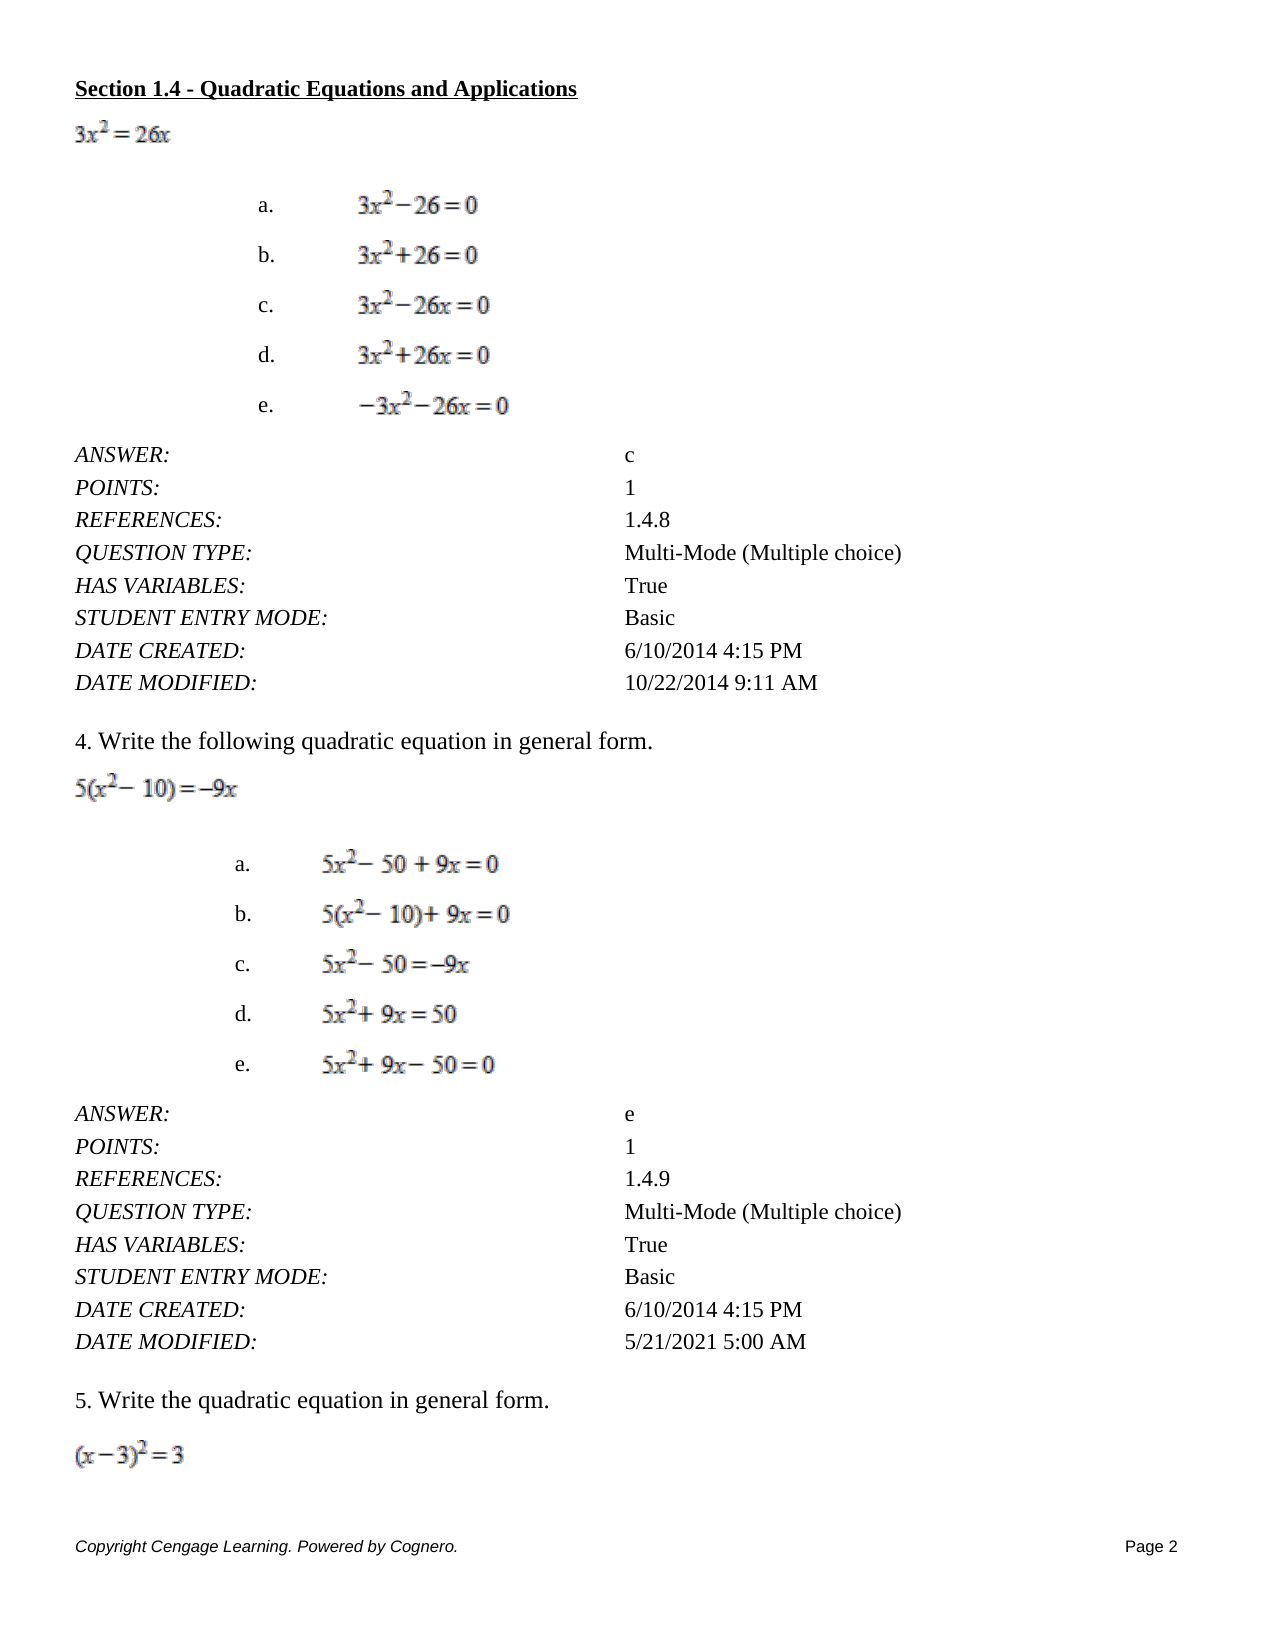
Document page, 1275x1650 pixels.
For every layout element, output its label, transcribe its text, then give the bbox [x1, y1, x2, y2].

picture [322, 1050, 495, 1094]
picture [358, 391, 509, 435]
picture [322, 849, 499, 894]
picture [322, 949, 470, 994]
picture [358, 190, 478, 235]
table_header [75, 1385, 1200, 1510]
picture [75, 120, 172, 162]
picture [322, 999, 457, 1044]
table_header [75, 121, 1200, 699]
picture [75, 1440, 185, 1484]
picture [358, 290, 490, 335]
picture [358, 240, 478, 285]
picture [322, 899, 510, 944]
table_header 4. Write the following quadratic equation in general form. [75, 726, 1200, 1358]
picture [75, 773, 238, 818]
picture [358, 340, 490, 385]
